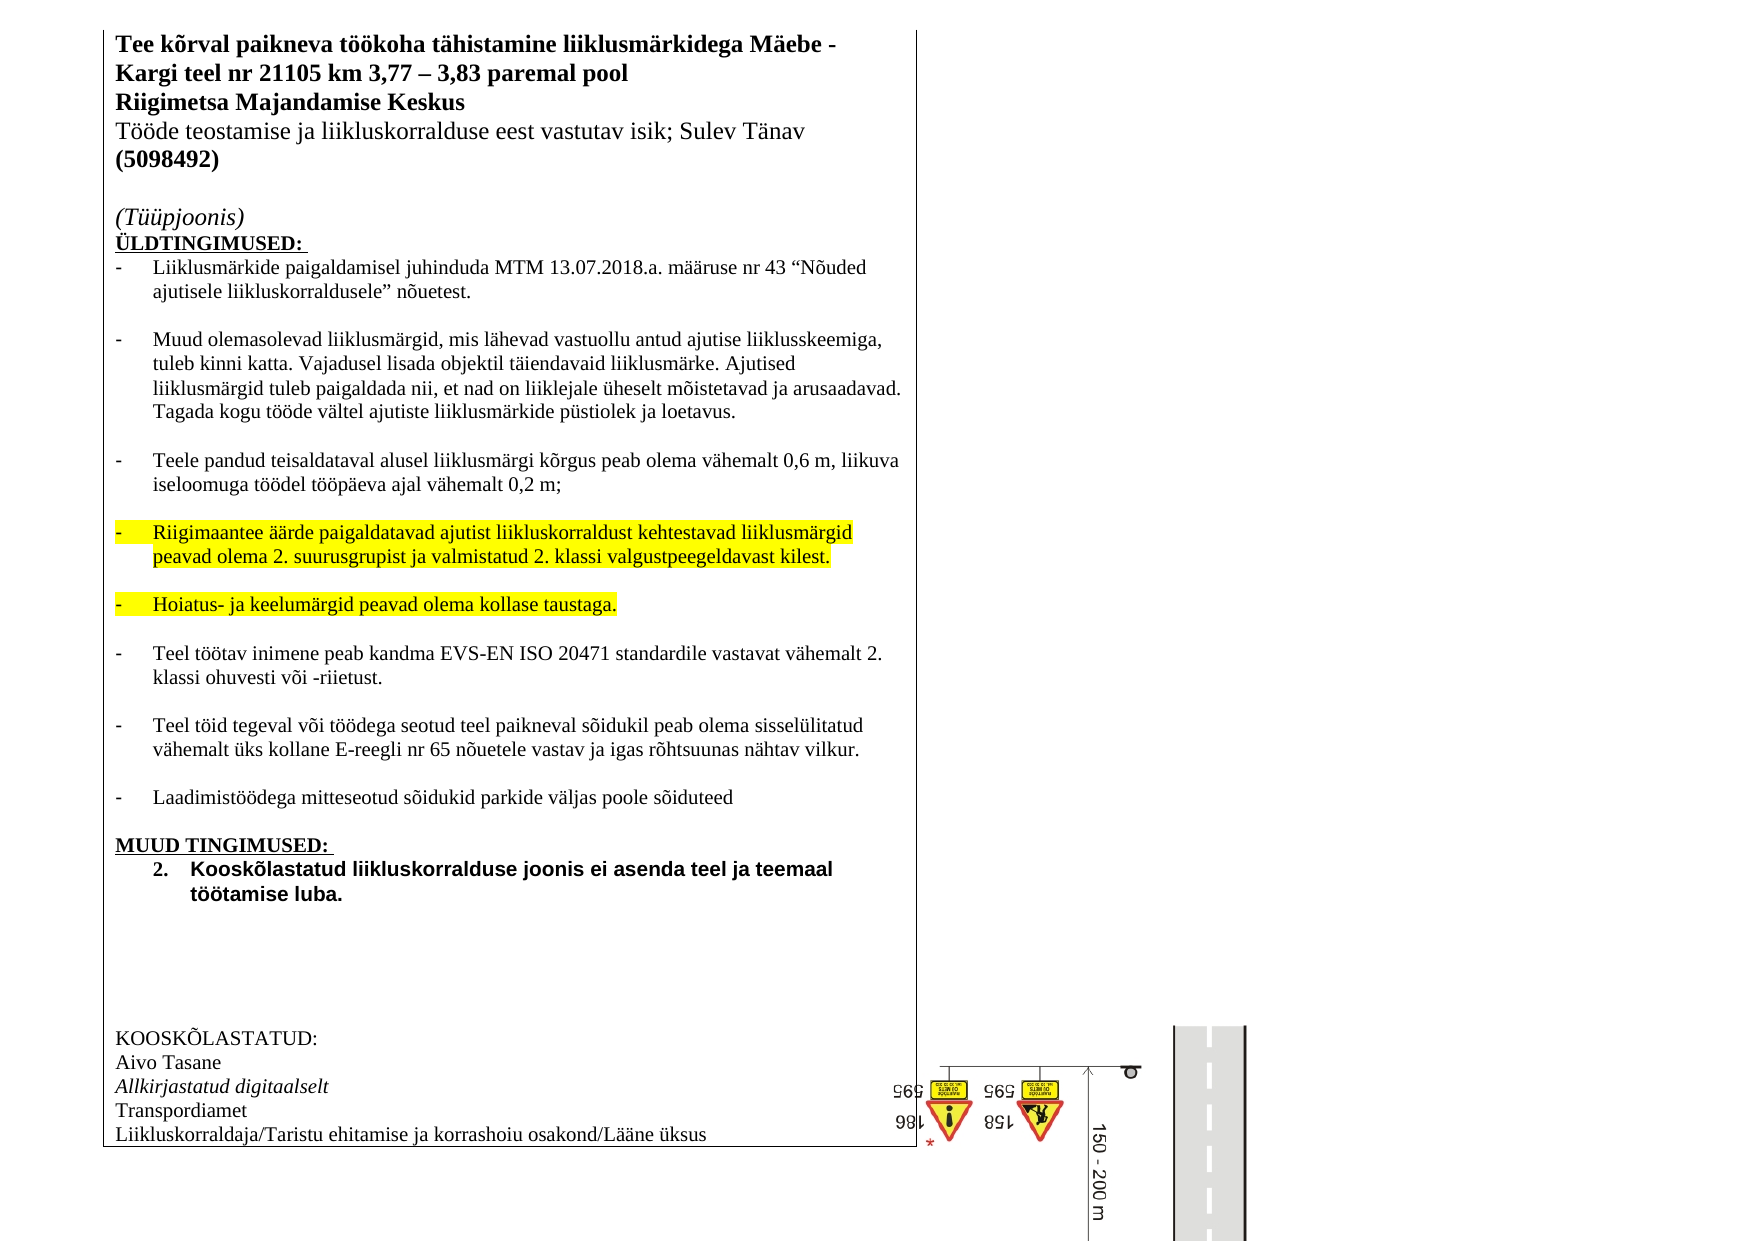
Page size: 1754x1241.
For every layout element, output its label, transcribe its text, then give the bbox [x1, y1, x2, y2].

picture [893, 1025, 1696, 1241]
table_cell KOOSKÕLASTATUD: Aivo Tasane Allkirjastatud digitaalselt Transpordiamet Liikluskorraldaja/Taristu ehitamise ja korrashoiu osakond/Lääne üksus [104, 1026, 916, 1146]
table_cell Liiklusmärkide paigaldamisel juhinduda MTM 13.07.2018.a. määruse nr 43 “Nõuded ajutisele liikluskorraldusele” nõuetest. Muud olemasolevad liiklusmärgid, mis lähevad vastuollu antud ajutise liiklusskeemiga, tuleb kinni katta. Vajadusel lisada objektil täiendavaid liiklusmärke. Ajutised liiklusmärgid tuleb paigaldada nii, et nad on liiklejale üheselt mõistetavad ja arusaadavad. Tagada kogu tööde vältel ajutiste liiklusmärkide püstiolek ja loetavus. Teele pandud teisaldataval alusel liiklusmärgi kõrgus peab olema vähemalt 0,6 m, liikuva iseloomuga töödel tööpäeva ajal vähemalt 0,2 m; Riigimaantee äärde paigaldatavad ajutist liikluskorraldust kehtestavad liiklusmärgid peavad olema 2. suurusgrupist ja valmistatud 2. klassi valgustpeegeldavast kilest. Hoiatus- ja keelumärgid peavad olema kollase taustaga. Teel töötav inimene peab kandma EVS-EN ISO 20471 standardile vastavat vähemalt 2. klassi ohuvesti või -riietust. Teel töid tegeval või töödega seotud teel paikneval sõidukil peab olema sisselülitatud vähemalt üks kollane E-reegli nr 65 nõuetele vastav ja igas rõhtsuunas nähtav vilkur. Laadimistöödega mitteseotud sõidukid parkide väljas poole sõiduteed [104, 255, 916, 833]
table_cell Tee kõrval paikneva töökoha tähistamine liiklusmärkidega Mäebe - Kargi teel nr 21105 km 3,77 – 3,83 paremal pool Riigimetsa Majandamise Keskus Tööde teostamise ja liikluskorralduse eest vastutav isik; Sulev Tänav (5098492) (Tüüpjoonis) ÜLDTINGIMUSED: [104, 30, 916, 255]
table_cell MUUD TINGIMUSED: Kooskõlastatud liikluskorralduse joonis ei asenda teel ja teemaal töötamise luba. [104, 833, 916, 1026]
